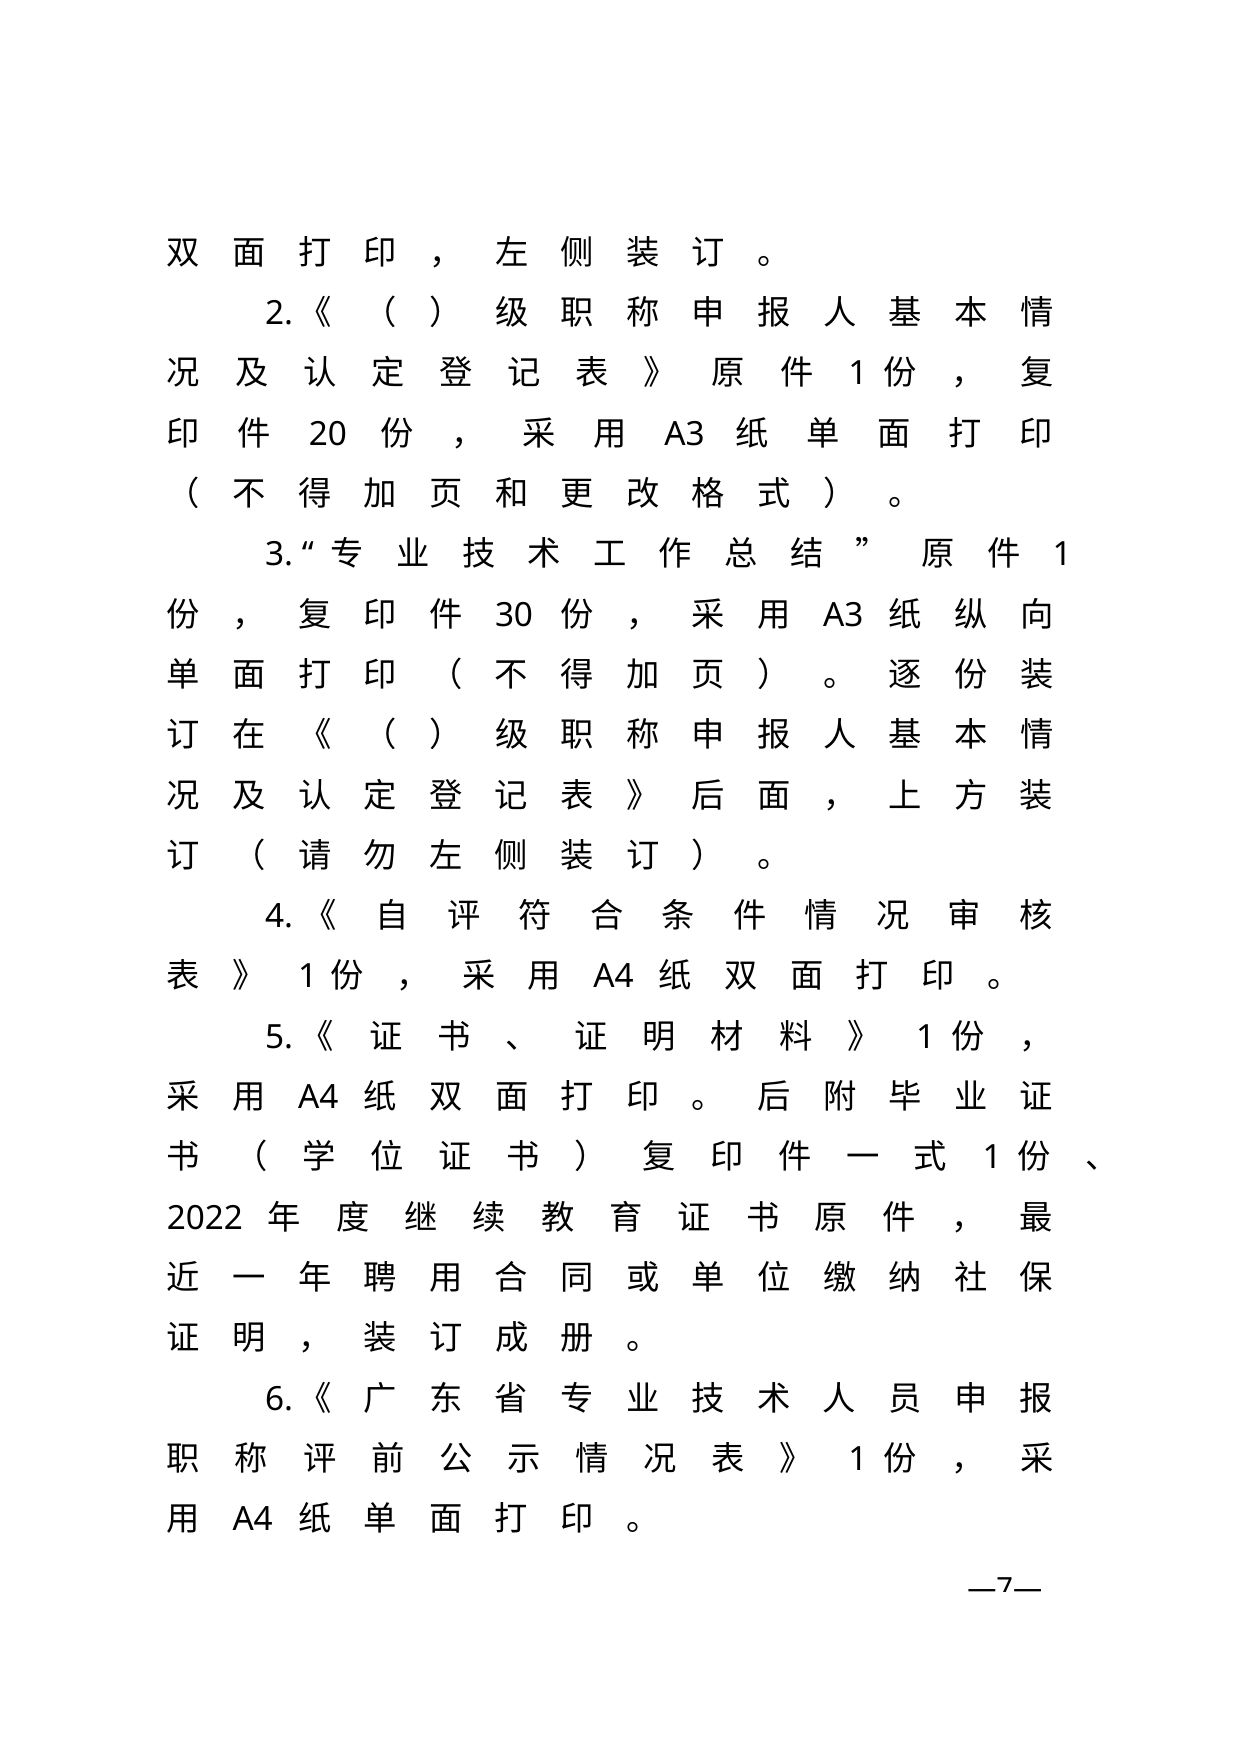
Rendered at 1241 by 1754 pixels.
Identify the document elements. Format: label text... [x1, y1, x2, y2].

text 5.《证书、证明材料》1份，采用A4纸双面打印。后附毕业证书（学位证书）复印件一式1份、2022年度继续教育证书原件，最近一年聘用合同或单位缴纳社保证明，装订成册。 [167, 1003, 1085, 1365]
text 6.《广东省专业技术人员申报职称评前公示情况表》1份，采用A4纸单面打印。 [167, 1365, 1085, 1546]
text 2.《（）级职称申报人基本情况及认定登记表》原件1份，复印件20份，采用A3纸单面打印（不得加页和更改格式）。 [167, 280, 1085, 521]
text 4.《自评符合条件情况审核表》1份，采用A4纸双面打印。 [167, 883, 1085, 1003]
text 3. “专业技术工作总结”原件1份，复印件30份，采用A3纸纵向单面打印（不得加页）。逐份装订在《（）级职称申报人基本情况及认定登记表》后面，上方装订（请勿左侧装订）。 [167, 521, 1085, 883]
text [167, 219, 1085, 280]
